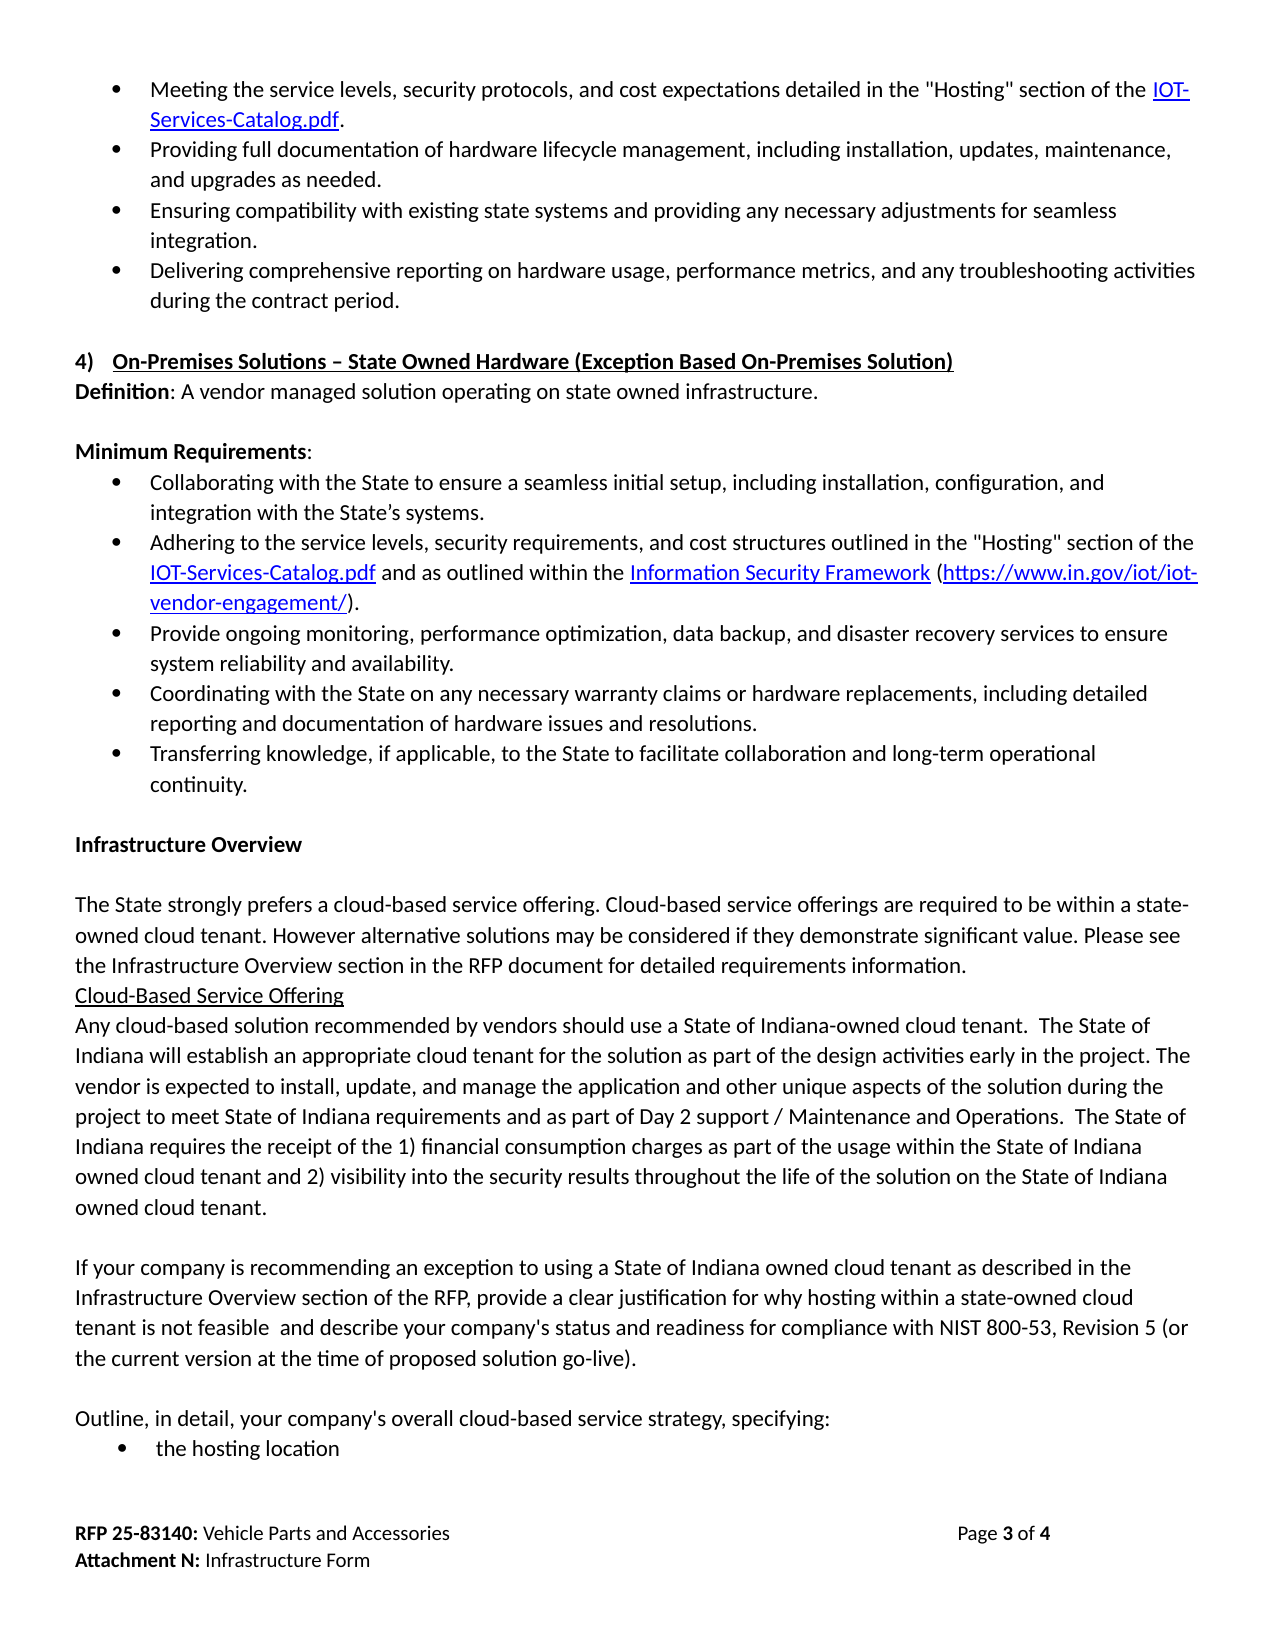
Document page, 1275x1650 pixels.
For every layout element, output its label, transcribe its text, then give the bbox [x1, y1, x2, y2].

text Cloud-Based Service Offering [75, 981, 1200, 1009]
list Ensuring compatibility with existing state systems and providing any necessary adjustments for seamless integration. [112, 196, 1200, 254]
list the hosting location [118, 1434, 1200, 1462]
list Meeting the service levels, security protocols, and cost expectations detailed in the "Hosting" section of the IOT-Services-Catalog.pdf. [112, 75, 1200, 133]
text Any cloud-based solution recommended by vendors should use a State of Indiana-owned cloud tenant. The State of Indiana will establish an appropriate cloud tenant for the solution as part of the design activities early in the project. The vendor is expected to install, update, and manage the application and other unique aspects of the solution during the project to meet State of Indiana requirements and as part of Day 2 support / Maintenance and Operations. The State of Indiana requires the receipt of the 1) financial consumption charges as part of the usage within the State of Indiana owned cloud tenant and 2) visibility into the security results throughout the life of the solution on the State of Indiana owned cloud tenant. [75, 1011, 1200, 1221]
list On-Premises Solutions – State Owned Hardware (Exception Based On-Premises Solution) [75, 347, 1200, 375]
list Provide ongoing monitoring, performance optimization, data backup, and disaster recovery services to ensure system reliability and availability. [112, 619, 1200, 677]
list Coordinating with the State on any necessary warranty claims or hardware replacements, including detailed reporting and documentation of hardware issues and resolutions. [112, 679, 1200, 737]
list Delivering comprehensive reporting on hardware usage, performance metrics, and any troubleshooting activities during the contract period. [112, 256, 1200, 314]
list Transferring knowledge, if applicable, to the State to facilitate collaboration and long-term operational continuity. [112, 739, 1200, 798]
text The State strongly prefers a cloud-based service offering. Cloud-based service offerings are required to be within a state-owned cloud tenant. However alternative solutions may be considered if they demonstrate significant value. Please see the Infrastructure Overview section in the RFP document for detailed requirements information. [75, 891, 1200, 979]
text Definition: A vendor managed solution operating on state owned infrastructure. [75, 377, 1200, 405]
text Infrastructure Overview [75, 830, 1200, 858]
text Outline, in detail, your company's overall cloud-based service strategy, specifying: [75, 1404, 1200, 1432]
text If your company is recommending an exception to using a State of Indiana owned cloud tenant as described in the Infrastructure Overview section of the RFP, provide a clear justification for why hosting within a state-owned cloud tenant is not feasible and describe your company's status and readiness for compliance with NIST 800-53, Revision 5 (or the current version at the time of proposed solution go-live). [75, 1253, 1200, 1372]
list Providing full documentation of hardware lifecycle management, including installation, updates, maintenance, and upgrades as needed. [112, 135, 1200, 194]
list Collaborating with the State to ensure a seamless initial setup, including installation, configuration, and integration with the State’s systems. [112, 468, 1200, 526]
list Adhering to the service levels, security requirements, and cost structures outlined in the "Hosting" section of the IOT-Services-Catalog.pdf and as outlined within the Information Security Framework (https://www.in.gov/iot/iot-vendor-engagement/). [112, 528, 1200, 617]
text Minimum Requirements: [75, 437, 1200, 466]
